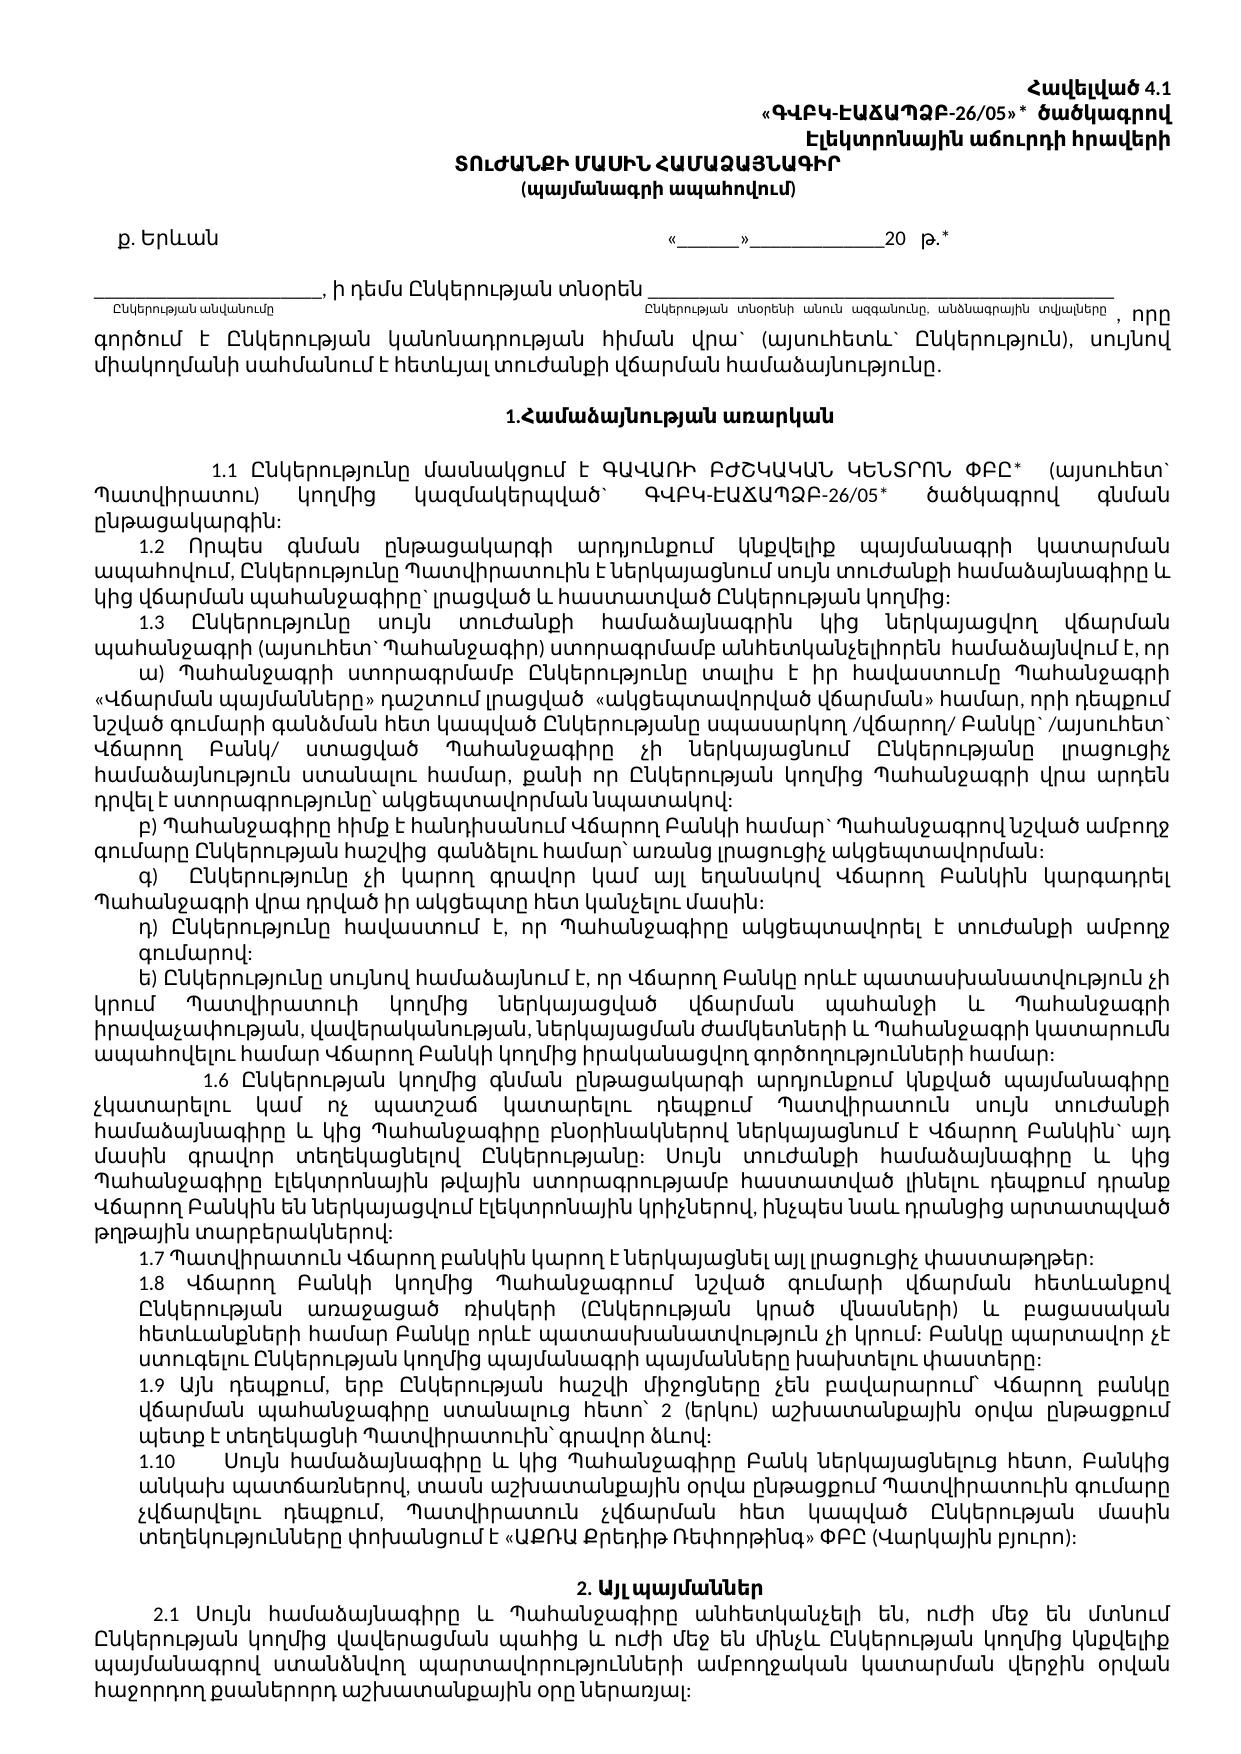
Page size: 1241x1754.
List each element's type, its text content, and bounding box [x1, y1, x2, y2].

text 1.1 Ընկերությունը մասնակցում է ԳԱՎԱՌԻ ԲԺՇԿԱԿԱՆ ԿԵՆՏՐՈՆ ՓԲԸ* (այսուհետ` Պատվիրատու) կողմից կազմակերպված` ԳՎԲԿ-ԷԱՃԱՊՁԲ-26/05* ծածկագրով գնման ընթացակարգին: [94, 457, 1171, 533]
text 1.10 Սույն համաձայնագիրը և կից Պահանջագիրը Բանկ ներկայացնելուց հետո, Բանկից անկախ պատճառներով, տասն աշխատանքային օրվա ընթացքում Պատվիրատուին գումարը չվճարվելու դեպքում, Պատվիրատուն չվճարման հետ կապված Ընկերության մասին տեղեկությունները փոխանցում է «ԱՔՌԱ Քրեդիթ Ռեփորթինգ» ՓԲԸ (Վարկային բյուրո): [138, 1448, 1171, 1550]
text ______________________, ի դեմս Ընկերության տնօրեն _____________________________________________ [94, 276, 1171, 301]
text 1.6 Ընկերության կողմից գնման ընթացակարգի արդյունքում կնքված պայմանագիրը չկատարելու կամ ոչ պատշաճ կատարելու դեպքում Պատվիրատուն սույն տուժանքի համաձայնագիրը և կից Պահանջագիրը բնօրինակներով ներկայացնում է Վճարող Բանկին` այդ մասին գրավոր տեղեկացնելով Ընկերությանը: Սույն տուժանքի համաձայնագիրը և կից Պահանջագիրը էլեկտրոնային թվային ստորագրությամբ հաստատված լինելու դեպքում դրանք Վճարող Բանկին են ներկայացվում էլեկտրոնային կրիչներով, ինչպես նաև դրանցից արտատպված թղթային տարբերակներով: [94, 1067, 1171, 1245]
text (պայմանագրի ապահովում) [94, 177, 1171, 199]
text Ընկերության անվանումը Ընկերության տնօրենի անուն ազգանունը, անձնագրային տվյալները , որը գործում է Ընկերության կանոնադրության հիման վրա` (այսուհետև` Ընկերություն), սույնով միակողմանի սահմանում է հետևյալ տուժանքի վճարման համաձայնությունը. [94, 301, 1171, 377]
text Էլեկտրոնային աճուրդի հրավերի [94, 126, 1171, 151]
text ՏՈւԺԱՆՔԻ ՄԱՍԻՆ ՀԱՄԱՁԱՅՆԱԳԻՐ [94, 151, 1171, 177]
text 1.3 Ընկերությունը սույն տուժանքի համաձայնագրին կից ներկայացվող վճարման պահանջագրի (այսուհետ` Պահանջագիր) ստորագրմամբ անհետկանչելիորեն համաձայնվում է, որ [94, 609, 1171, 660]
text ք. Երևան «______»_____________20 թ.* [94, 225, 1171, 250]
text Հավելված 4.1 [94, 75, 1171, 100]
text գ) Ընկերությունը չի կարող գրավոր կամ այլ եղանակով Վճարող Բանկին կարգադրել Պահանջագրի վրա դրված իր ակցեպտը հետ կանչելու մասին: [94, 864, 1171, 914]
text ա) Պահանջագրի ստորագրմամբ Ընկերությունը տալիս է իր հավաստումը Պահանջագրի «Վճարման պայմանները» դաշտում լրացված «ակցեպտավորված վճարման» համար, որի դեպքում նշված գումարի գանձման հետ կապված Ընկերությանը սպասարկող /վճարող/ Բանկը` /այսուհետ` Վճարող Բանկ/ ստացված Պահանջագիրը չի ներկայացնում Ընկերությանը լրացուցիչ համաձայնություն ստանալու համար, քանի որ Ընկերության կողմից Պահանջագրի վրա արդեն դրվել է ստորագրությունը՝ ակցեպտավորման նպատակով: [94, 660, 1171, 813]
text ե) Ընկերությունը սույնով համաձայնում է, որ Վճարող Բանկը որևէ պատասխանատվություն չի կրում Պատվիրատուի կողմից ներկայացված վճարման պահանջի և Պահանջագրի իրավաչափության, վավերականության, ներկայացման ժամկետների և Պահանջագրի կատարումն ապահովելու համար Վճարող Բանկի կողմից իրականացվող գործողությունների համար: [94, 965, 1171, 1067]
text «ԳՎԲԿ-ԷԱՃԱՊՁԲ-26/05»* ծածկագրով [94, 100, 1171, 126]
text 1.2 Որպես գնման ընթացակարգի արդյունքում կնքվելիք պայմանագրի կատարման ապահովում, Ընկերությունը Պատվիրատուին է ներկայացնում սույն տուժանքի համաձայնագիրը և կից վճարման պահանջագիրը` լրացված և հաստատված Ընկերության կողմից: [94, 533, 1171, 609]
text 1.8 Վճարող Բանկի կողմից Պահանջագրում նշված գումարի վճարման հետևանքով Ընկերության առաջացած ռիսկերի (Ընկերության կրած վնասների) և բացասական հետևանքների համար Բանկը որևէ պատասխանատվություն չի կրում: Բանկը պարտավոր չէ ստուգելու Ընկերության կողմից պայմանագրի պայմանները խախտելու փաստերը: [138, 1270, 1171, 1372]
text 1.Համաձայնության առարկան [169, 403, 1171, 428]
text 1.9 Այն դեպքում, երբ Ընկերության հաշվի միջոցները չեն բավարարում՝ Վճարող բանկը վճարման պահանջագիրը ստանալուց հետո՝ 2 (երկու) աշխատանքային օրվա ընթացքում պետք է տեղեկացնի Պատվիրատուին՝ գրավոր ձևով: [138, 1372, 1171, 1448]
text 2.1 Սույն համաձայնագիրը և Պահանջագիրը անհետկանչելի են, ուժի մեջ են մտնում Ընկերության կողմից վավերացման պահից և ուժի մեջ են մինչև Ընկերության կողմից կնքվելիք պայմանագրով ստանձնվող պարտավորությունների ամբողջական կատարման վերջին օրվան հաջորդող քսաներորդ աշխատանքային օրը ներառյալ: [94, 1601, 1171, 1702]
text դ) Ընկերությունը հավաստում է, որ Պահանջագիրը ակցեպտավորել է տուժանքի ամբողջ գումարով: [138, 914, 1171, 965]
text 2. Այլ պայմաններ [169, 1575, 1171, 1601]
text 1.7 Պատվիրատուն Վճարող բանկին կարող է ներկայացնել այլ լրացուցիչ փաստաթղթեր: [138, 1245, 1171, 1270]
text բ) Պահանջագիրը հիմք է հանդիսանում Վճարող Բանկի համար` Պահանջագրով նշված ամբողջ գումարը Ընկերության հաշվից գանձելու համար՝ առանց լրացուցիչ ակցեպտավորման: [94, 813, 1171, 864]
